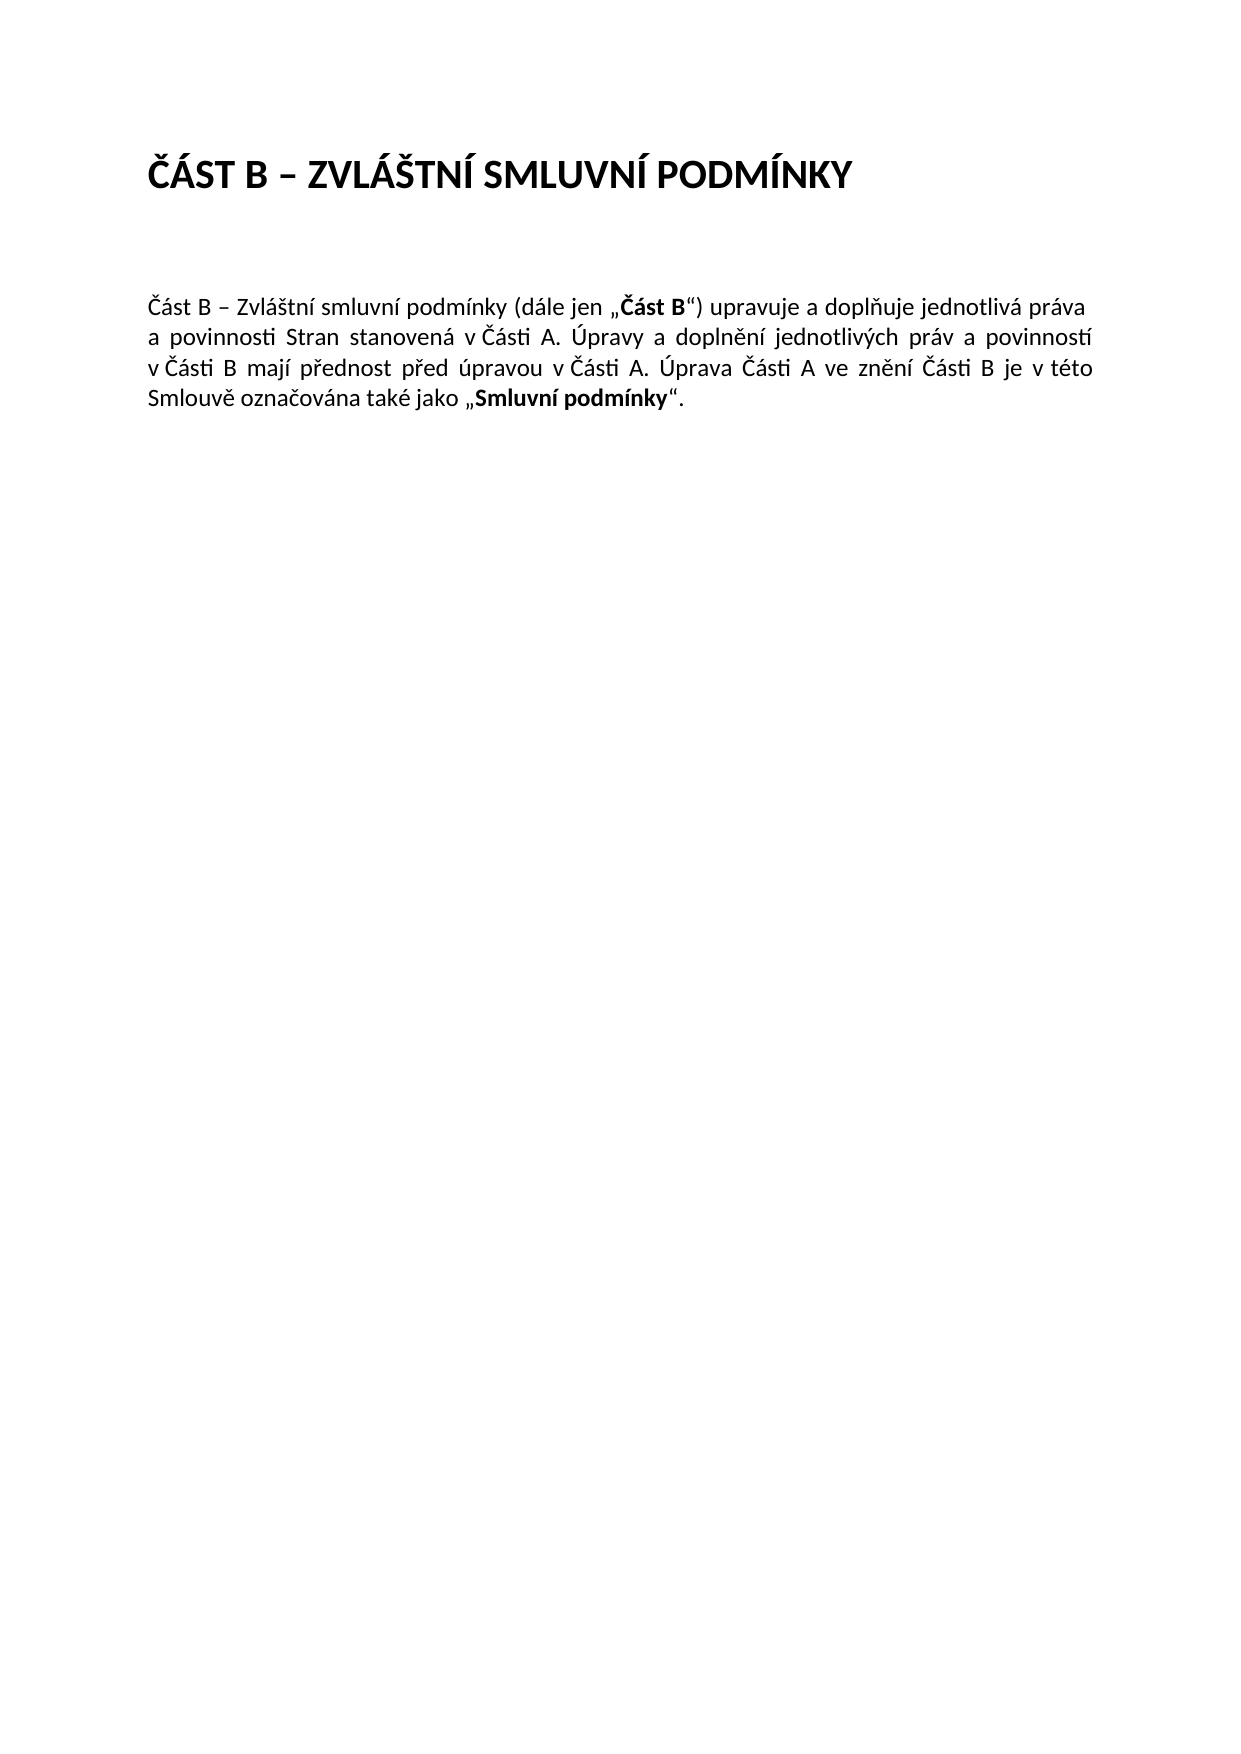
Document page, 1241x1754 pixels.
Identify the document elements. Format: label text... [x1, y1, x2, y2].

text ČÁST B – ZVLÁŠTNÍ SMLUVNÍ PODMÍNKY [148, 148, 1093, 198]
text Část B – Zvláštní smluvní podmínky (dále jen „Část B“) upravuje a doplňuje jednotlivá práva a povinnosti Stran stanovená v Části A. Úpravy a doplnění jednotlivých práv a povinností v Části B mají přednost před úpravou v Části A. Úprava Části A ve znění Části B je v této Smlouvě označována také jako „Smluvní podmínky“. [148, 291, 1093, 413]
